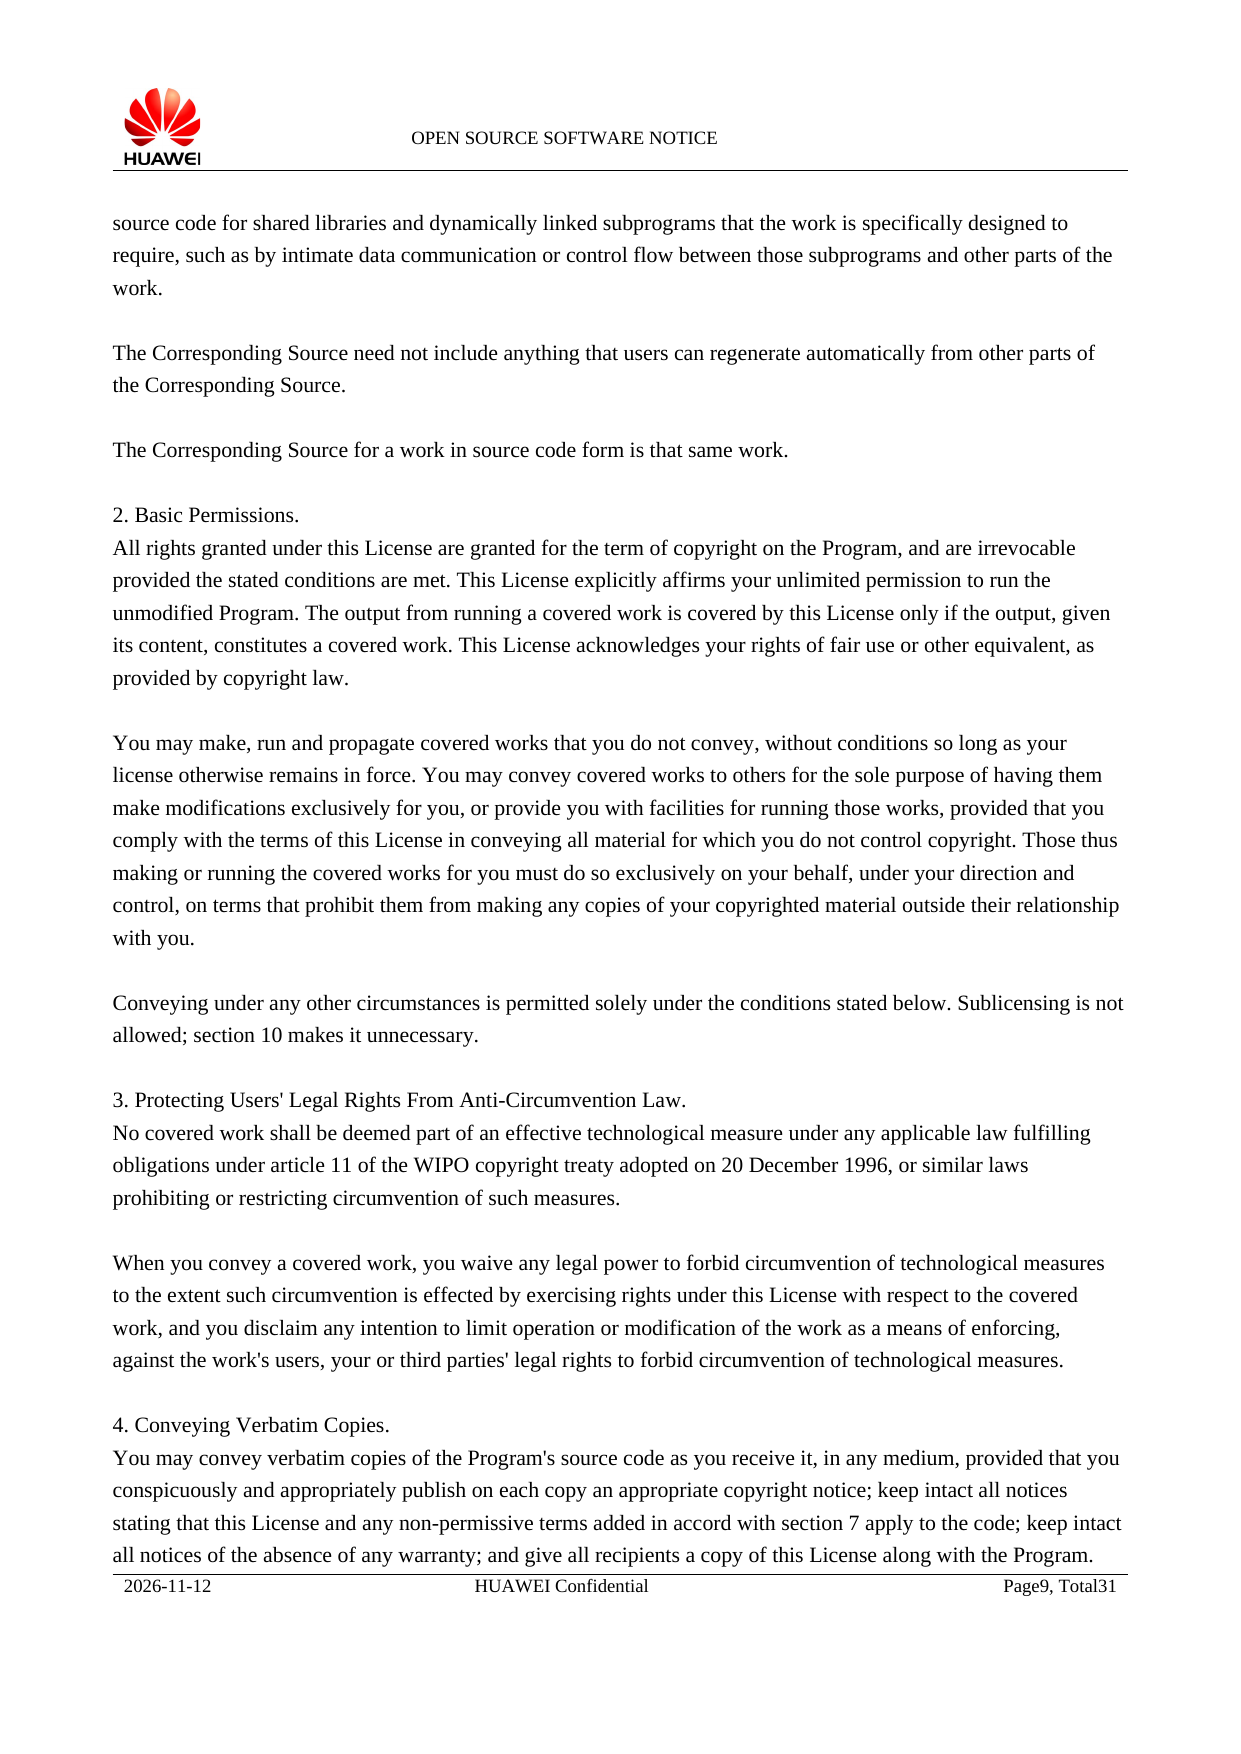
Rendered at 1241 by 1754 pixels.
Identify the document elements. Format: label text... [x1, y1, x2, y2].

picture [124, 88, 201, 165]
